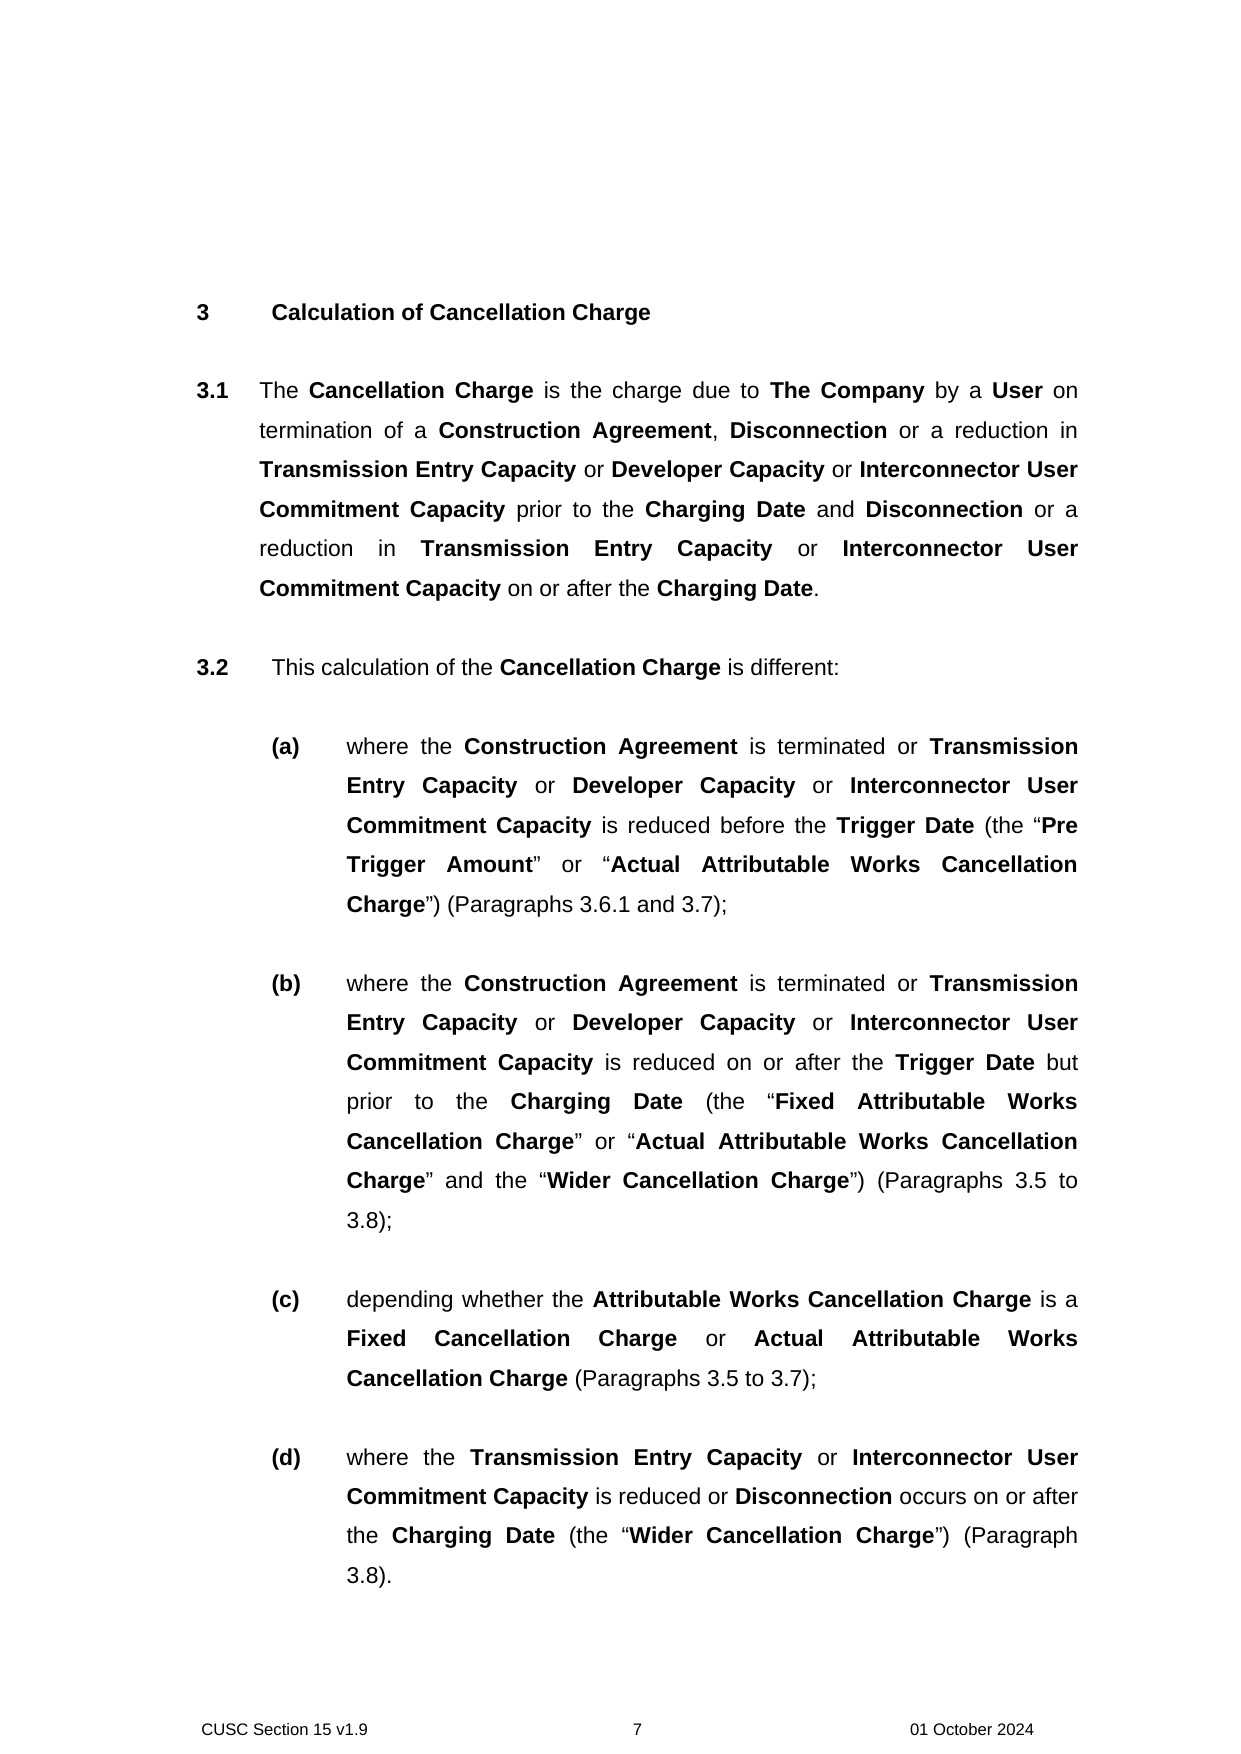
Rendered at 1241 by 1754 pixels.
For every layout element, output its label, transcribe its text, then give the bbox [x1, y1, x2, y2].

list where the Construction Agreement is terminated or Transmission Entry Capacity or Developer Capacity or Interconnector User Commitment Capacity is reduced on or after the Trigger Date but prior to the Charging Date (the “Fixed Attributable Works Cancellation Charge” or “Actual Attributable Works Cancellation Charge” and the “Wider Cancellation Charge”) (Paragraphs 3.5 to 3.8); [271, 970, 1078, 1233]
list where the Transmission Entry Capacity or Interconnector User Commitment Capacity is reduced or Disconnection occurs on or after the Charging Date (the “Wider Cancellation Charge”) (Paragraph 3.8). [271, 1443, 1078, 1588]
text 3.2 This calculation of the Cancellation Charge is different: [196, 654, 1078, 680]
text 3 Calculation of Cancellation Charge [196, 298, 1078, 325]
text 3.1 The Cancellation Charge is the charge due to The Company by a User on termination of a Construction Agreement, Disconnection or a reduction in Transmission Entry Capacity or Developer Capacity or Interconnector User Commitment Capacity prior to the Charging Date and Disconnection or a reduction in Transmission Entry Capacity or Interconnector User Commitment Capacity on or after the Charging Date. [196, 377, 1078, 601]
list where the Construction Agreement is terminated or Transmission Entry Capacity or Developer Capacity or Interconnector User Commitment Capacity is reduced before the Trigger Date (the “Pre Trigger Amount” or “Actual Attributable Works Cancellation Charge”) (Paragraphs 3.6.1 and 3.7); [271, 733, 1078, 917]
list depending whether the Attributable Works Cancellation Charge is a Fixed Cancellation Charge or Actual Attributable Works Cancellation Charge (Paragraphs 3.5 to 3.7); [271, 1286, 1078, 1391]
